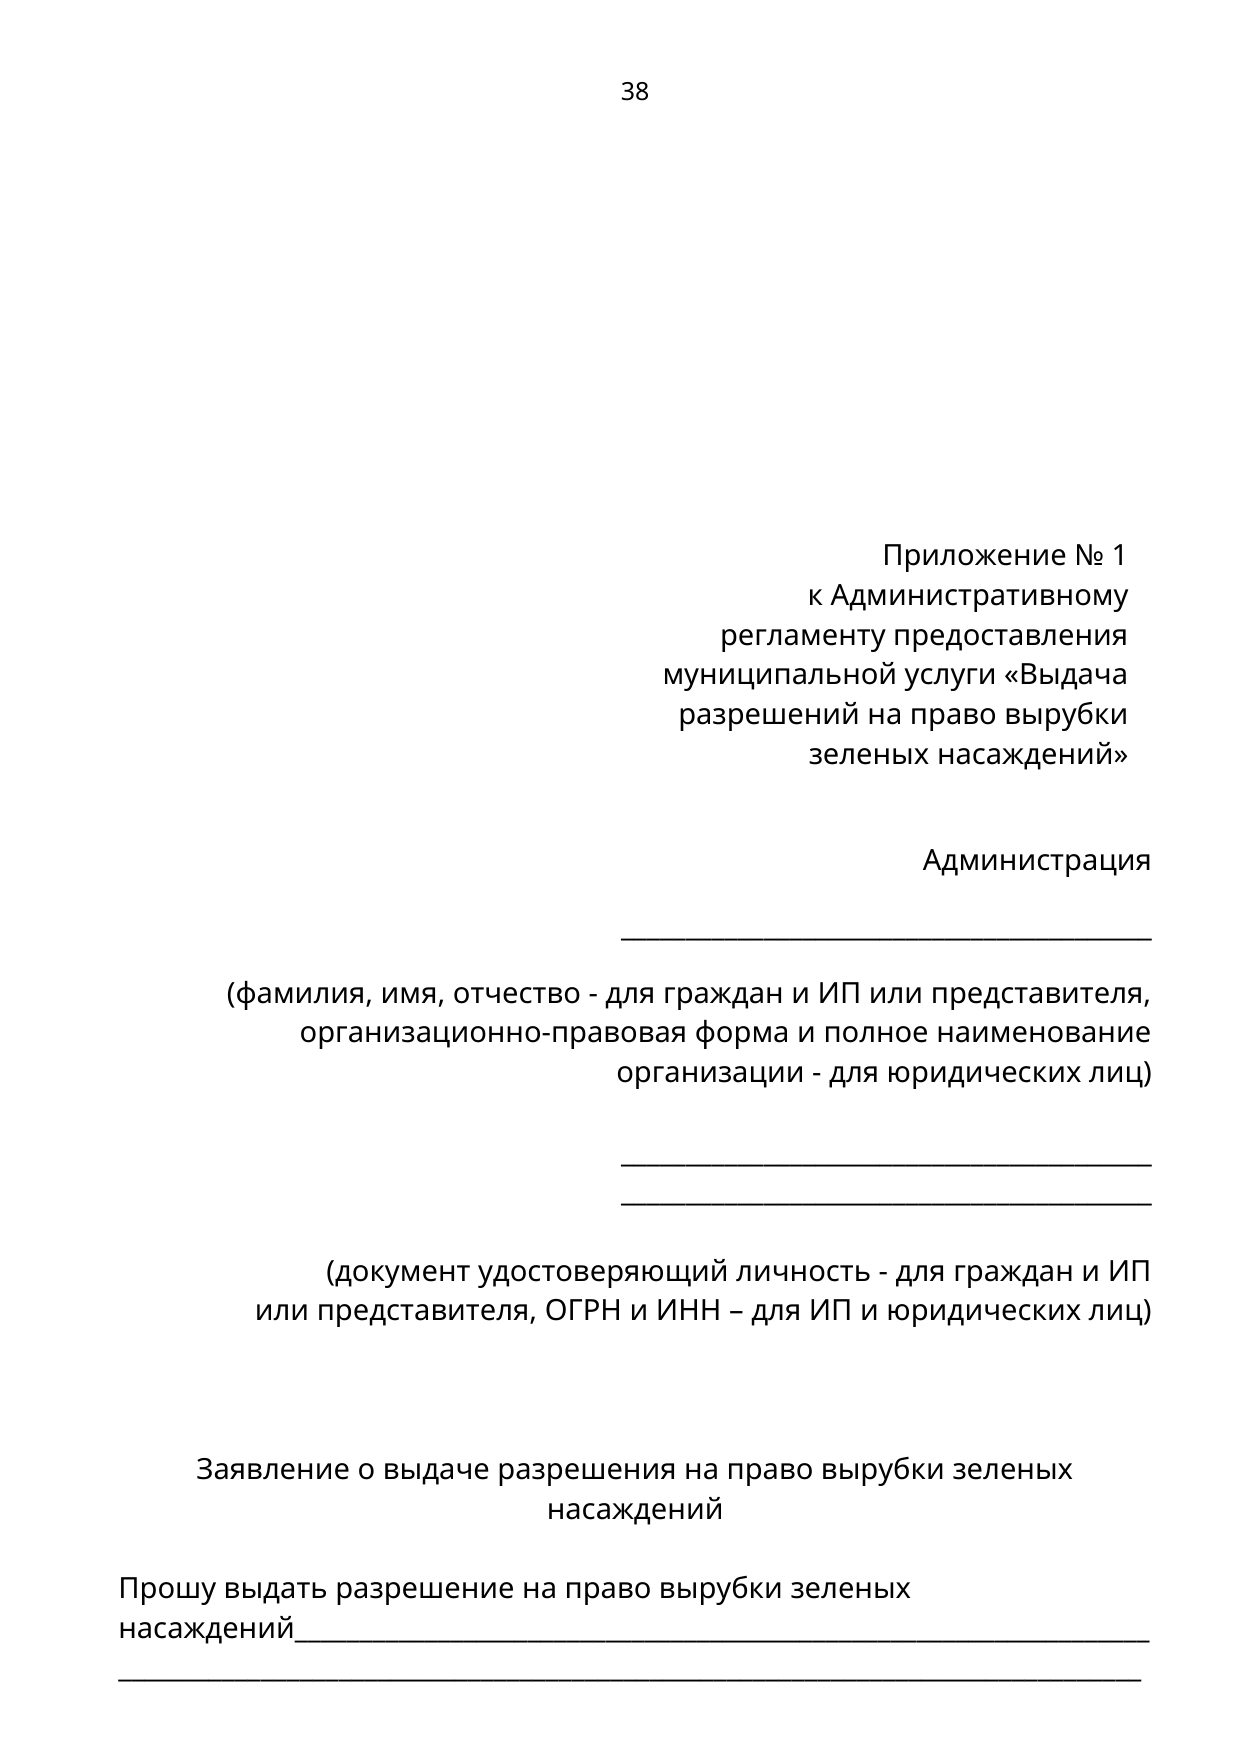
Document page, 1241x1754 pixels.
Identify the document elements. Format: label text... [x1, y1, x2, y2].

table_header Приложение № 1 к Административному регламенту предоставления муниципальной услуги «Выдача разрешений на право вырубки зеленых насаждений» [623, 535, 1139, 773]
text Администрация [118, 839, 1152, 879]
text _________________________________________ [118, 906, 1152, 945]
text (документ удостоверяющий личность - для граждан и ИП [118, 1250, 1152, 1289]
text _________________________________________ [118, 1131, 1152, 1171]
text (фамилия, имя, отчество - для граждан и ИП или представителя, [118, 972, 1152, 1012]
text организационно-правовая форма и полное наименование организации - для юридических лиц) [118, 1012, 1152, 1091]
text Заявление о выдаче разрешения на право вырубки зеленых насаждений [118, 1448, 1152, 1528]
text или представителя, ОГРН и ИНН – для ИП и юридических лиц) [118, 1289, 1152, 1329]
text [118, 1567, 1152, 1686]
text _________________________________________ [118, 1171, 1152, 1210]
